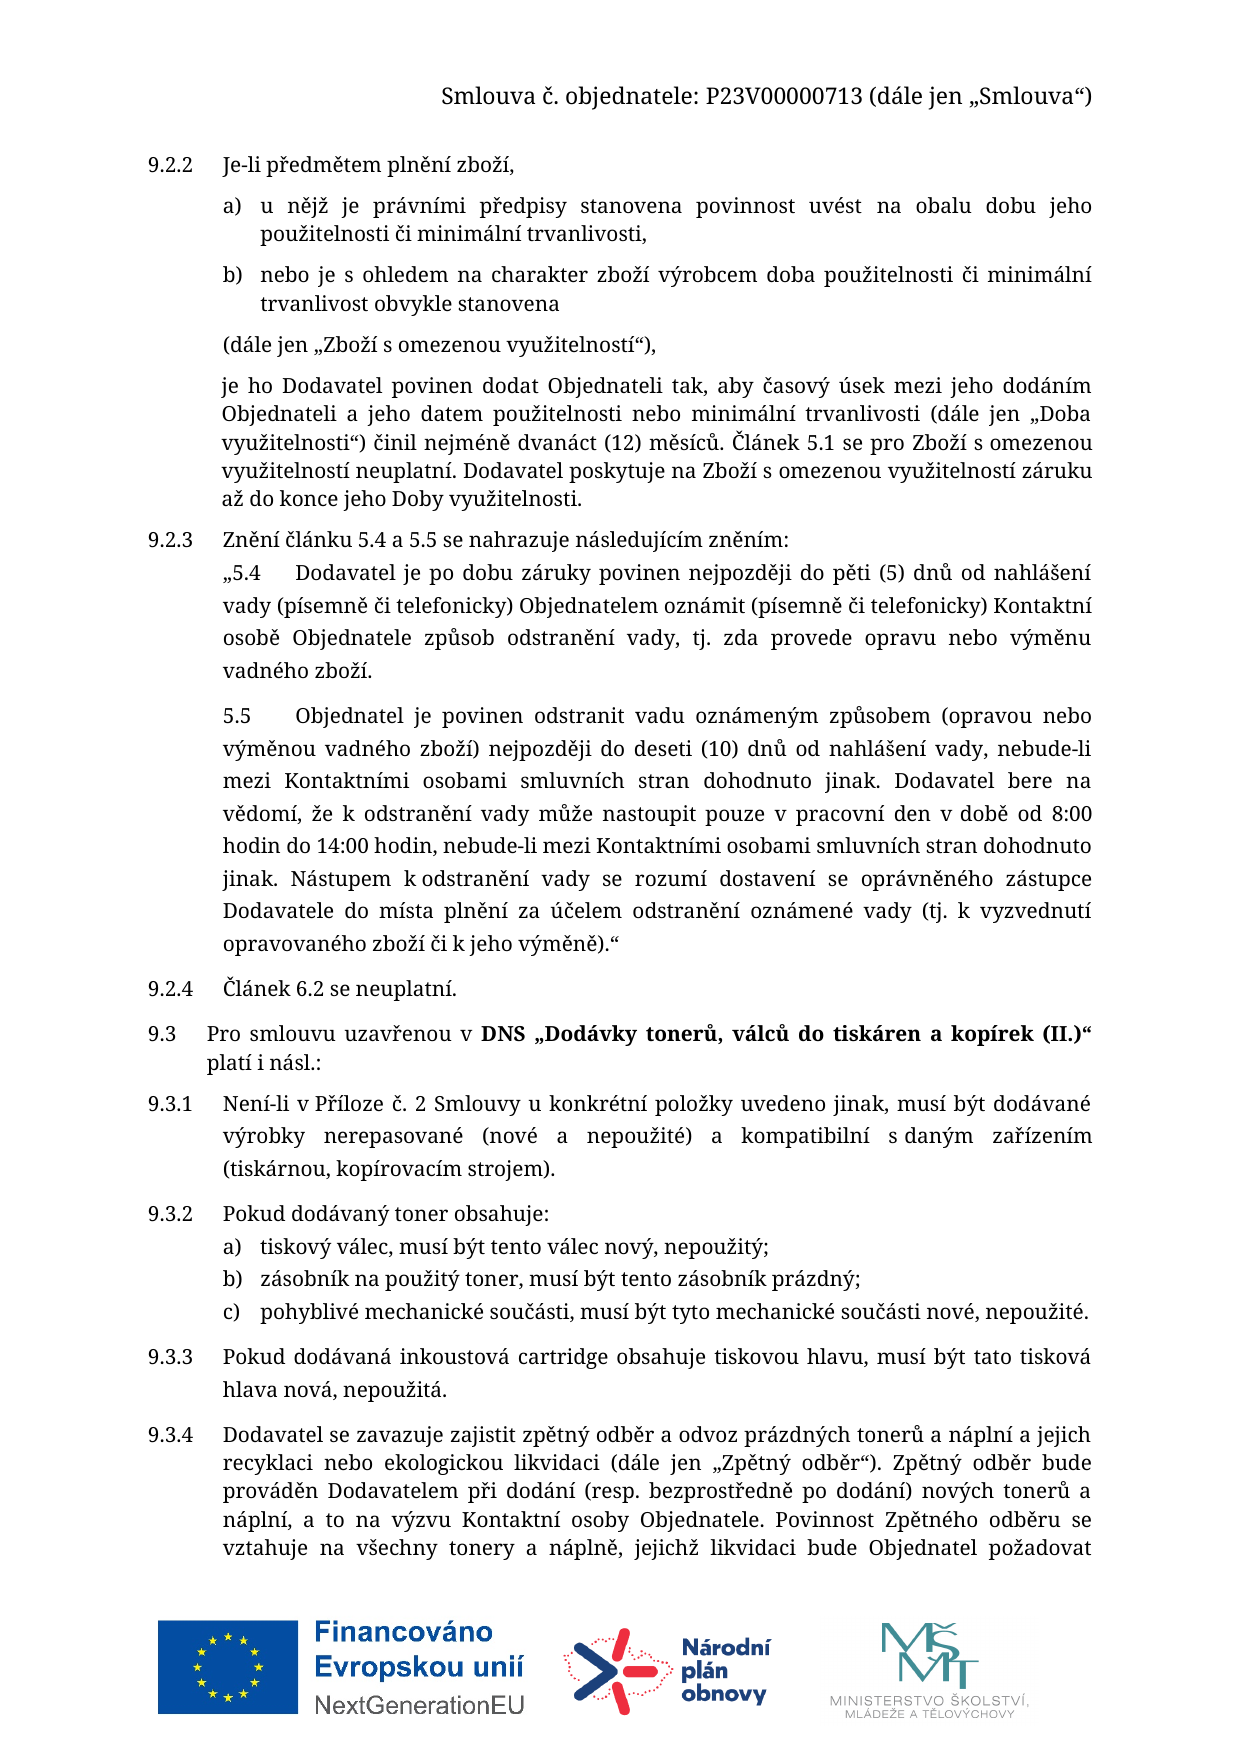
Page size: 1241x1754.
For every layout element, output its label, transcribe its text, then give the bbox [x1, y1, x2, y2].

text je ho Dodavatel povinen dodat Objednateli tak, aby časový úsek mezi jeho dodáním Objednateli a jeho datem použitelnosti nebo minimální trvanlivosti (dále jen „Doba využitelnosti“) činil nejméně dvanáct (12) měsíců. Článek 5.1 se pro Zboží s omezenou využitelností neuplatní. Dodavatel poskytuje na Zboží s omezenou využitelností záruku až do konce jeho Doby využitelnosti. [221, 371, 1093, 513]
list Článek 6.2 se neuplatní. [148, 974, 1093, 1003]
list tiskový válec, musí být tento válec nový, nepoužitý; [223, 1232, 1093, 1260]
list u nějž je právními předpisy stanovena povinnost uvést na obalu dobu jeho použitelnosti či minimální trvanlivosti, [223, 191, 1093, 248]
list 5.5 Objednatel je povinen odstranit vadu oznámeným způsobem (opravou nebo výměnou vadného zboží) nejpozději do deseti (10) dnů od nahlášení vady, nebude-li mezi Kontaktními osobami smluvních stran dohodnuto jinak. Dodavatel bere na vědomí, že k odstranění vady může nastoupit pouze v pracovní den v době od 8:00 hodin do 14:00 hodin, nebude-li mezi Kontaktními osobami smluvních stran dohodnuto jinak. Nástupem k odstranění vady se rozumí dostavení se oprávněného zástupce Dodavatele do místa plnění za účelem odstranění oznámené vady (tj. k vyzvednutí opravovaného zboží či k jeho výměně).“ [223, 701, 1093, 958]
list Není-li v Příloze č. 2 Smlouvy u konkrétní položky uvedeno jinak, musí být dodávané výrobky nerepasované (nové a nepoužité) a kompatibilní s daným zařízením (tiskárnou, kopírovacím strojem). [148, 1089, 1093, 1182]
picture [820, 1616, 1039, 1726]
list nebo je s ohledem na charakter zboží výrobcem doba použitelnosti či minimální trvanlivost obvykle stanovena [223, 261, 1093, 317]
list Pokud dodávaný toner obsahuje: [148, 1199, 1093, 1228]
list „5.4 Dodavatel je po dobu záruky povinen nejpozději do pěti (5) dnů od nahlášení vady (písemně či telefonicky) Objednatelem oznámit (písemně či telefonicky) Kontaktní osobě Objednatele způsob odstranění vady, tj. zda provede opravu nebo výměnu vadného zboží. [223, 558, 1093, 684]
list Znění článku 5.4 a 5.5 se nahrazuje následujícím zněním: [148, 526, 1093, 554]
list pohyblivé mechanické součásti, musí být tyto mechanické součásti nové, nepoužité. [223, 1297, 1093, 1325]
text (dále jen „Zboží s omezenou využitelností“), [223, 330, 1093, 358]
list Pro smlouvu uzavřenou v DNS „Dodávky tonerů, válců do tiskáren a kopírek (II.)“ platí i násl.: [148, 1019, 1093, 1076]
picture [147, 1605, 789, 1726]
list Pokud dodávaná inkoustová cartridge obsahuje tiskovou hlavu, musí být tato tisková hlava nová, nepoužitá. [148, 1342, 1093, 1403]
list Je-li předmětem plnění zboží, [148, 150, 1093, 179]
list zásobník na použitý toner, musí být tento zásobník prázdný; [223, 1264, 1093, 1293]
